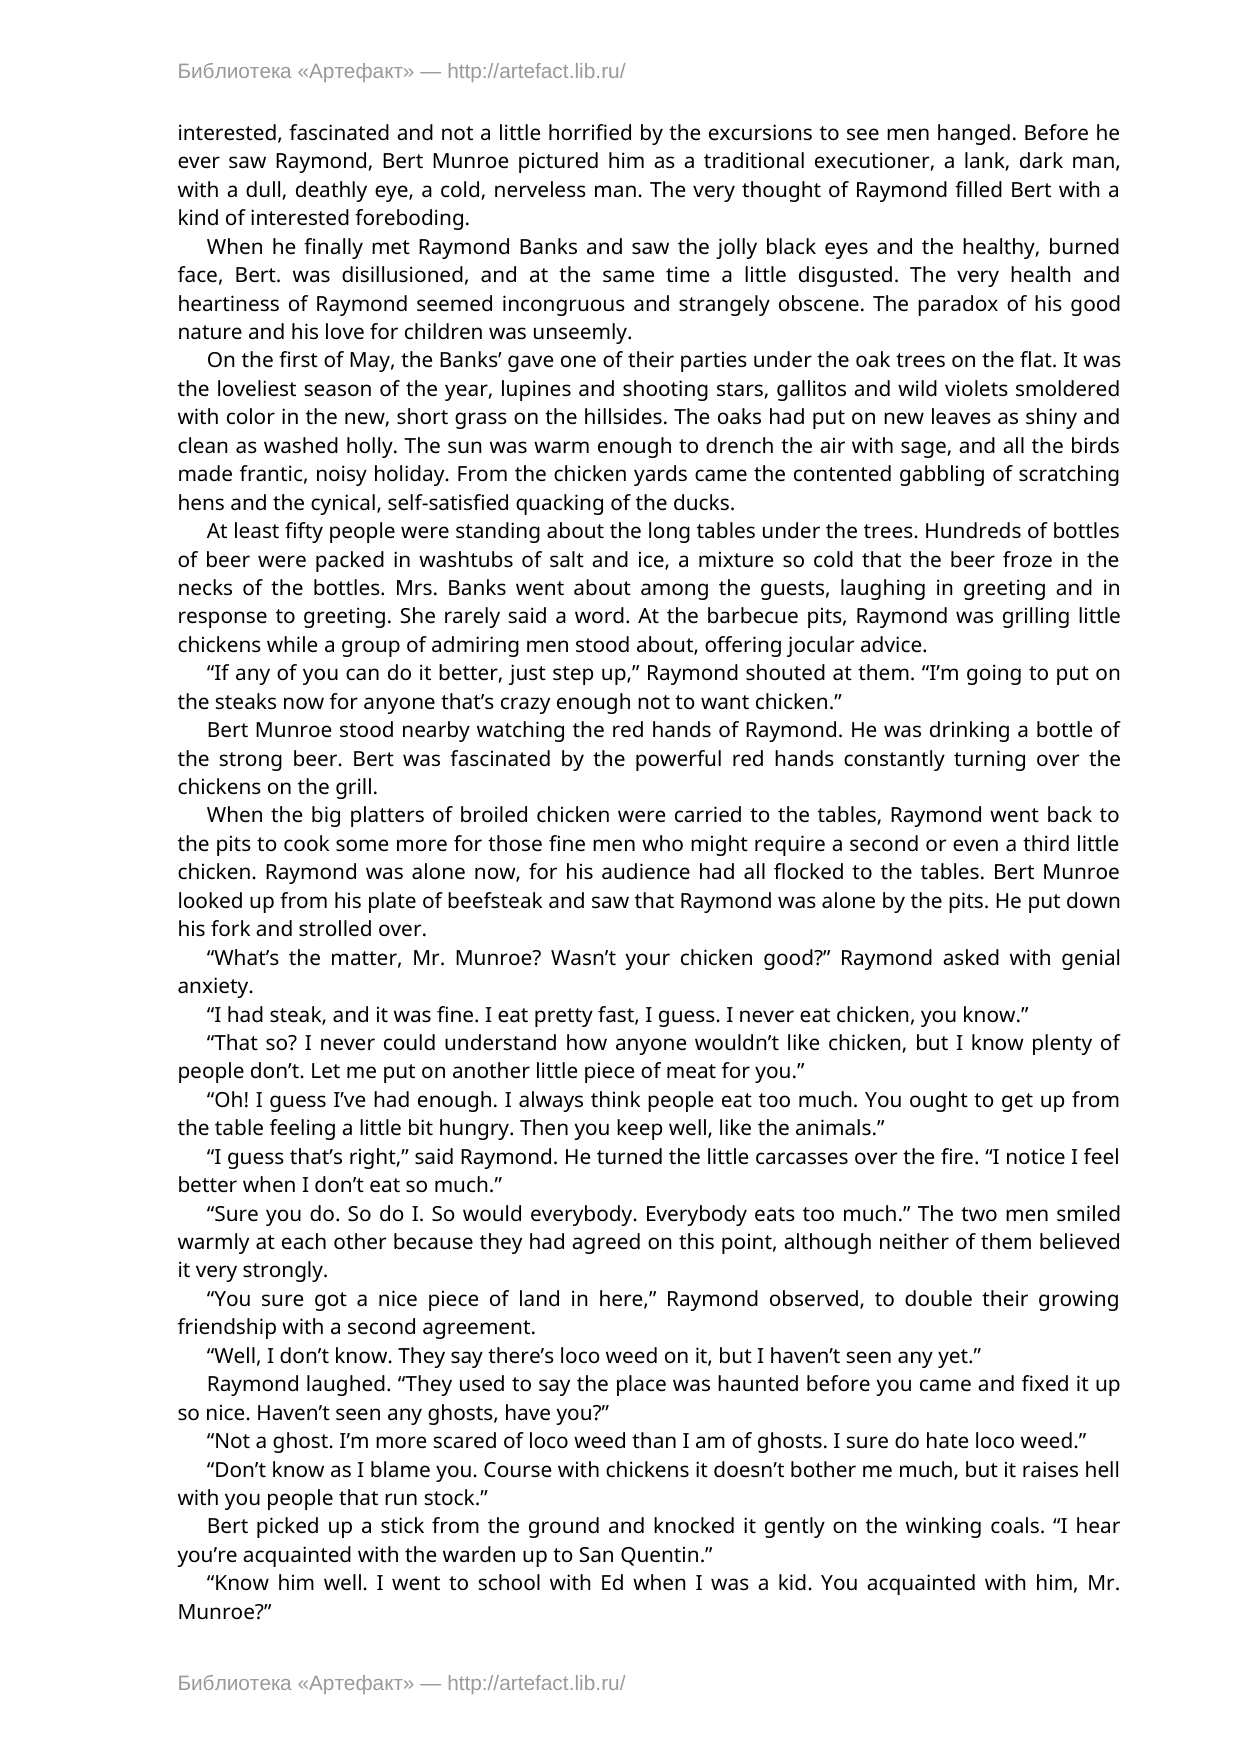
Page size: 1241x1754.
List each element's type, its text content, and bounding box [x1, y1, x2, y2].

text “I guess that’s right,” said Raymond. He turned the little carcasses over the fire. “I notice I feel better when I don’t eat so much.” [177, 1142, 1122, 1199]
text “If any of you can do it better, just step up,” Raymond shouted at them. “I’m going to put on the steaks now for anyone that’s crazy enough not to want chicken.” [177, 658, 1122, 715]
text Raymond laughed. “They used to say the place was haunted before you came and fixed it up so nice. Haven’t seen any ghosts, have you?” [177, 1369, 1122, 1426]
text Bert picked up a stick from the ground and knocked it gently on the winking coals. “I hear you’re acquainted with the warden up to San Quentin.” [177, 1512, 1122, 1568]
text “That so? I never could understand how anyone wouldn’t like chicken, but I know plenty of people don’t. Let me put on another little piece of meat for you.” [177, 1028, 1122, 1085]
text When he finally met Raymond Banks and saw the jolly black eyes and the healthy, burned face, Bert. was disillusioned, and at the same time a little disgusted. The very health and heartiness of Raymond seemed incongruous and strangely obscene. The paradox of his good nature and his love for children was unseemly. [177, 232, 1122, 346]
text When the big platters of broiled chicken were carried to the tables, Raymond went back to the pits to cook some more for those fine men who might require a second or even a third little chicken. Raymond was alone now, for his audience had all flocked to the tables. Bert Munroe looked up from his plate of beefsteak and saw that Raymond was alone by the pits. He put down his fork and strolled over. [177, 801, 1122, 943]
text “Well, I don’t know. They say there’s loco weed on it, but I haven’t seen any yet.” [177, 1341, 1122, 1369]
text “Not a ghost. I’m more scared of loco weed than I am of ghosts. I sure do hate loco weed.” [177, 1426, 1122, 1455]
text At least fifty people were standing about the long tables under the trees. Hundreds of bottles of beer were packed in washtubs of salt and ice, a mixture so cold that the beer froze in the necks of the bottles. Mrs. Banks went about among the guests, laughing in greeting and in response to greeting. She rarely said a word. At the barbecue pits, Raymond was grilling little chickens while a group of admiring men stood about, offering jocular advice. [177, 516, 1122, 658]
text “Sure you do. So do I. So would everybody. Everybody eats too much.” The two men smiled warmly at each other because they had agreed on this point, although neither of them believed it very strongly. [177, 1199, 1122, 1284]
text “I had steak, and it was fine. I eat pretty fast, I guess. I never eat chicken, you know.” [177, 1000, 1122, 1028]
text “Oh! I guess I’ve had enough. I always think people eat too much. You ought to get up from the table feeling a little bit hungry. Then you keep well, like the animals.” [177, 1085, 1122, 1142]
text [177, 118, 1122, 232]
text “What’s the matter, Mr. Munroe? Wasn’t your chicken good?” Raymond asked with genial anxiety. [177, 943, 1122, 1000]
text “You sure got a nice piece of land in here,” Raymond observed, to double their growing friendship with a second agreement. [177, 1284, 1122, 1341]
text “Don’t know as I blame you. Course with chickens it doesn’t bother me much, but it raises hell with you people that run stock.” [177, 1455, 1122, 1512]
text “Know him well. I went to school with Ed when I was a kid. You acquainted with him, Mr. Munroe?” [177, 1568, 1122, 1625]
text Bert Munroe stood nearby watching the red hands of Raymond. He was drinking a bottle of the strong beer. Bert was fascinated by the powerful red hands constantly turning over the chickens on the grill. [177, 715, 1122, 801]
text On the first of May, the Banks’ gave one of their parties under the oak trees on the flat. It was the loveliest season of the year, lupines and shooting stars, gallitos and wild violets smoldered with color in the new, short grass on the hillsides. The oaks had put on new leaves as shiny and clean as washed holly. The sun was warm enough to drench the air with sage, and all the birds made frantic, noisy holiday. From the chicken yards came the contented gabbling of scratching hens and the cynical, self-satisfied quacking of the ducks. [177, 346, 1122, 516]
